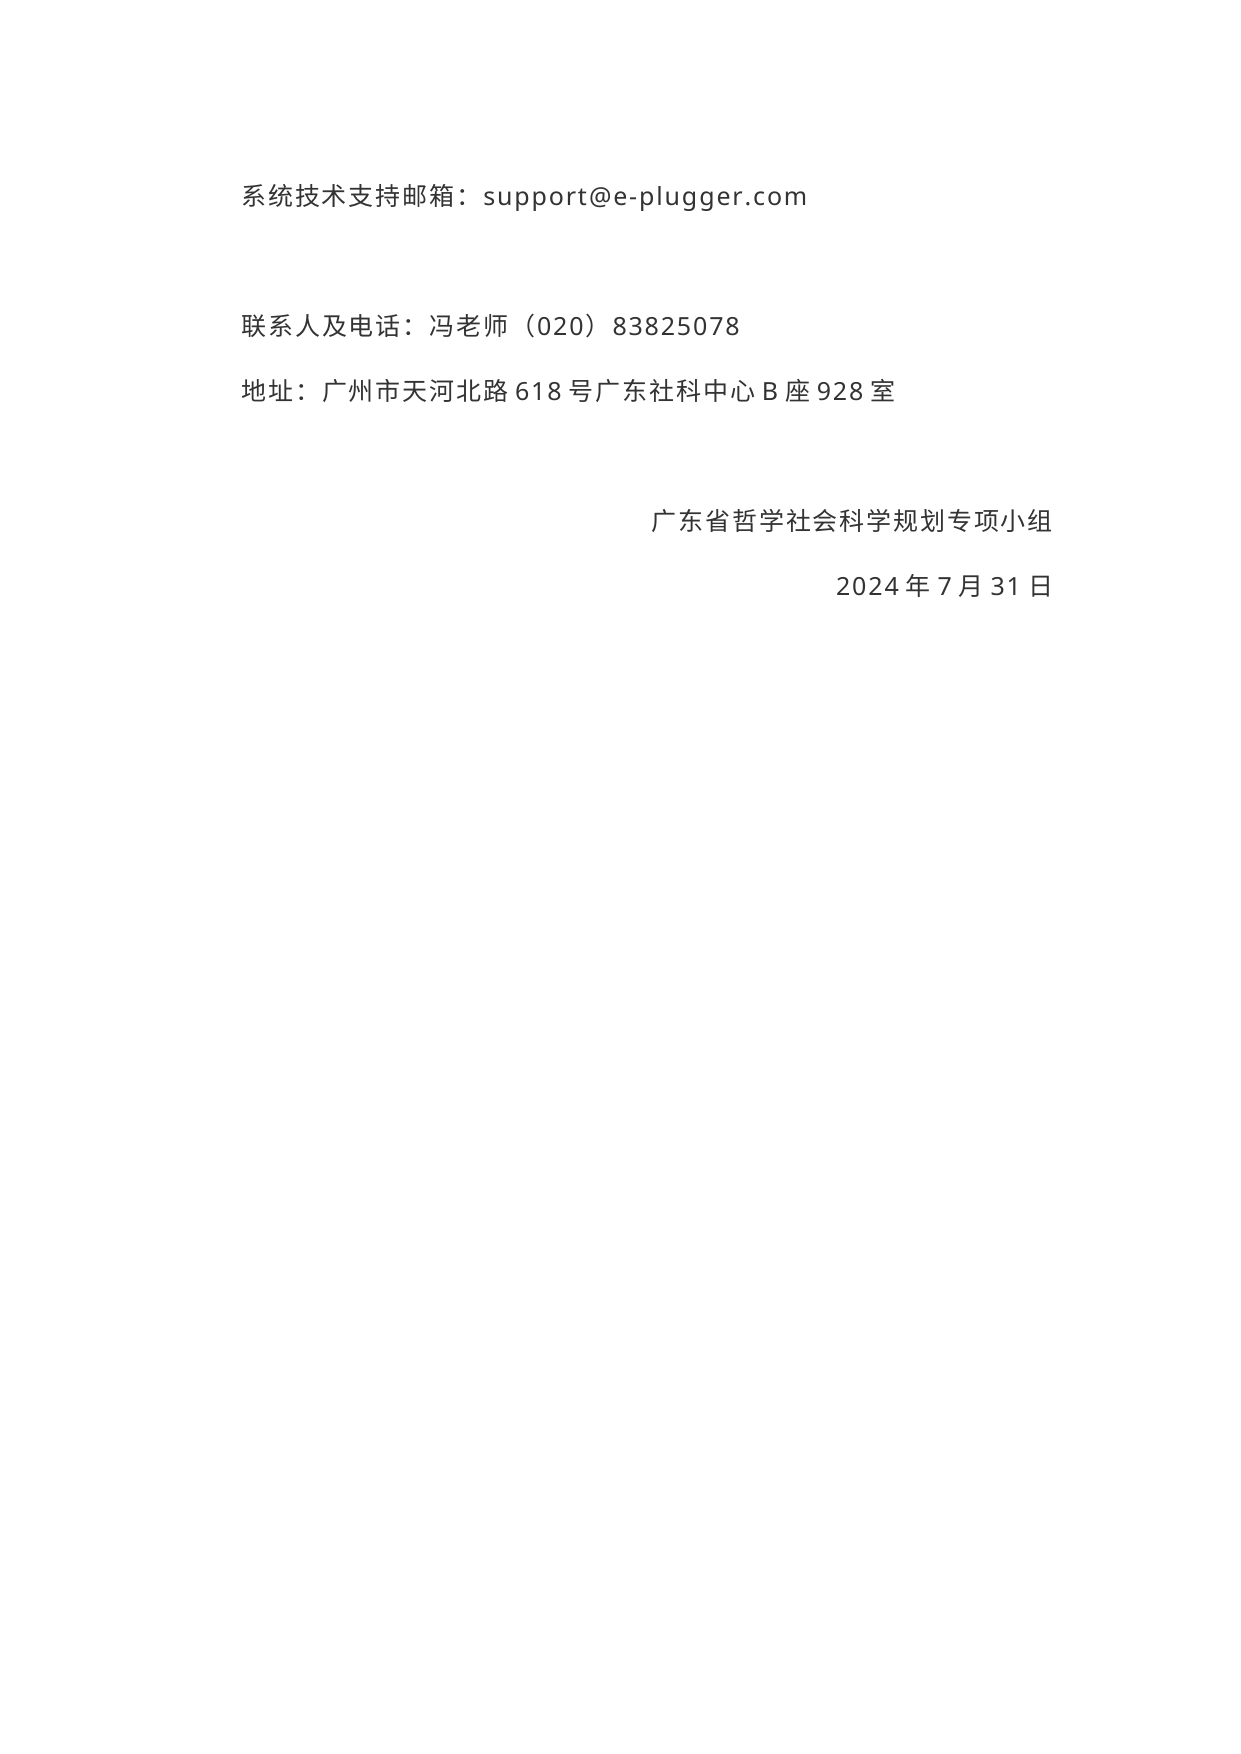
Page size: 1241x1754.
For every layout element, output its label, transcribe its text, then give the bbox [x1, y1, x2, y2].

text 2024年7月31日 [187, 552, 1053, 617]
text 地址：广州市天河北路618号广东社科中心B座928室 [187, 357, 1053, 422]
text 广东省哲学社会科学规划专项小组 [187, 487, 1053, 552]
text 系统技术支持邮箱：support@e-plugger.com [187, 162, 1053, 227]
text 联系人及电话：冯老师（020）83825078 [187, 292, 1053, 357]
